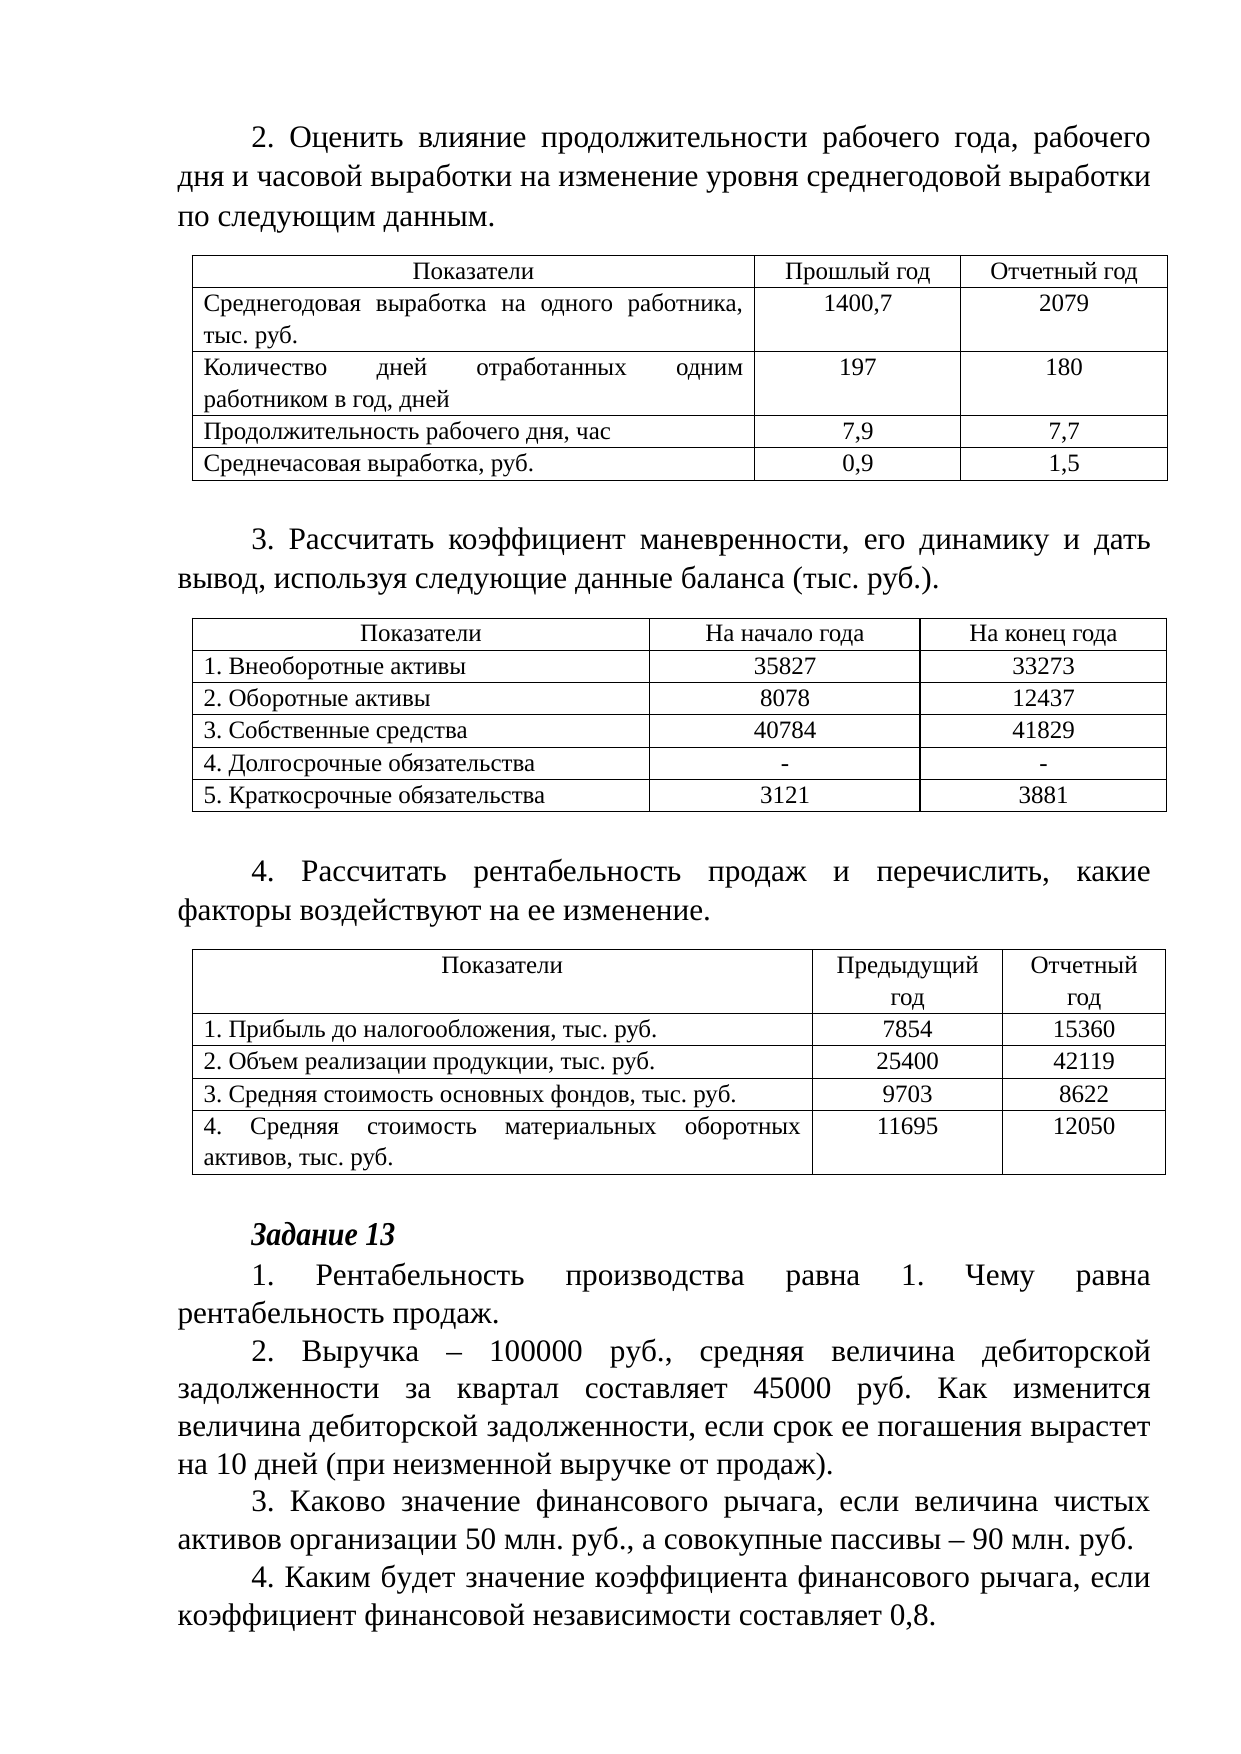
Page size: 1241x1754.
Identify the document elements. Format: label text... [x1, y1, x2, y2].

table_cell 1400,7 [755, 288, 960, 351]
table_cell 0,9 [755, 448, 960, 479]
table_cell 4. Долгосрочные обязательства [193, 748, 649, 779]
table_header На начало года [650, 619, 919, 650]
table_cell 35827 [650, 651, 919, 682]
table_cell 180 [961, 352, 1167, 415]
table_cell - [650, 748, 919, 779]
text 2. Выручка – 100000 руб., средняя величина дебиторской задолженности за квартал составляет 45000 руб. Как изменится величина дебиторской задолженности, если срок ее погашения вырастет на 10 дней (при неизменной выручке от продаж). [177, 1332, 1152, 1481]
table_cell 7,9 [755, 416, 960, 447]
table_cell 3. Средняя стоимость основных фондов, тыс. руб. [193, 1079, 812, 1110]
table_header Прошлый год [755, 256, 960, 287]
table_cell 1. Прибыль до налогообложения, тыс. руб. [193, 1014, 812, 1045]
table_cell 5. Краткосрочные обязательства [193, 780, 649, 811]
text 4. Каким будет значение коэффициента финансового рычага, если коэффициент финансовой независимости составляет 0,8. [177, 1558, 1152, 1632]
table_cell 1. Внеоборотные активы [193, 651, 649, 682]
table_cell 197 [755, 352, 960, 415]
table_cell 1,5 [961, 448, 1167, 479]
table_cell 4. Средняя стоимость материальных оборотных активов, тыс. руб. [193, 1111, 812, 1174]
table_cell - [921, 748, 1166, 779]
table_cell 33273 [921, 651, 1166, 682]
table_cell Количество дней отработанных одним работником в год, дней [193, 352, 754, 415]
table_header Показатели [193, 950, 812, 1013]
table_cell 12050 [1003, 1111, 1165, 1174]
table_cell 12437 [921, 683, 1166, 714]
table_cell 3881 [921, 780, 1166, 811]
table_cell Среднегодовая выработка на одного работника, тыс. руб. [193, 288, 754, 351]
table_cell 11695 [813, 1111, 1002, 1174]
table_cell 2079 [961, 288, 1167, 351]
table_cell 3. Собственные средства [193, 715, 649, 747]
table_cell Среднечасовая выработка, руб. [193, 448, 754, 479]
text 3. Каково значение финансового рычага, если величина чистых активов организации 50 млн. руб., а совокупные пассивы – 90 млн. руб. [177, 1483, 1152, 1556]
table_cell 3121 [650, 780, 919, 811]
table_cell 8078 [650, 683, 919, 714]
table_cell 2. Объем реализации продукции, тыс. руб. [193, 1046, 812, 1078]
table_cell 15360 [1003, 1014, 1165, 1045]
table_header Отчетный год [961, 256, 1167, 287]
table_cell 42119 [1003, 1046, 1165, 1078]
table_cell 25400 [813, 1046, 1002, 1078]
text 1. Рентабельность производства равна 1. Чему равна рентабельность продаж. [177, 1256, 1152, 1330]
table_cell 7854 [813, 1014, 1002, 1045]
text 2. Оценить влияние продолжительности рабочего года, рабочего дня и часовой выработки на изменение уровня среднегодовой выработки по следующим данным. [177, 118, 1152, 233]
text 3. Рассчитать коэффициент маневренности, его динамику и дать вывод, используя следующие данные баланса (тыс. руб.). [177, 520, 1152, 596]
table_cell 7,7 [961, 416, 1167, 447]
table_header На конец года [921, 619, 1166, 650]
text Задание 13 [177, 1214, 1152, 1253]
table_header Показатели [193, 256, 754, 287]
table_header Предыдущий год [813, 950, 1002, 1013]
table_header Показатели [193, 619, 649, 650]
table_cell Продолжительность рабочего дня, час [193, 416, 754, 447]
table_cell 40784 [650, 715, 919, 747]
table_header Отчетный год [1003, 950, 1165, 1013]
table_cell 9703 [813, 1079, 1002, 1110]
table_cell 41829 [921, 715, 1166, 747]
text 4. Рассчитать рентабельность продаж и перечислить, какие факторы воздействуют на ее изменение. [177, 852, 1152, 927]
table_cell 8622 [1003, 1079, 1165, 1110]
table_cell 2. Оборотные активы [193, 683, 649, 714]
